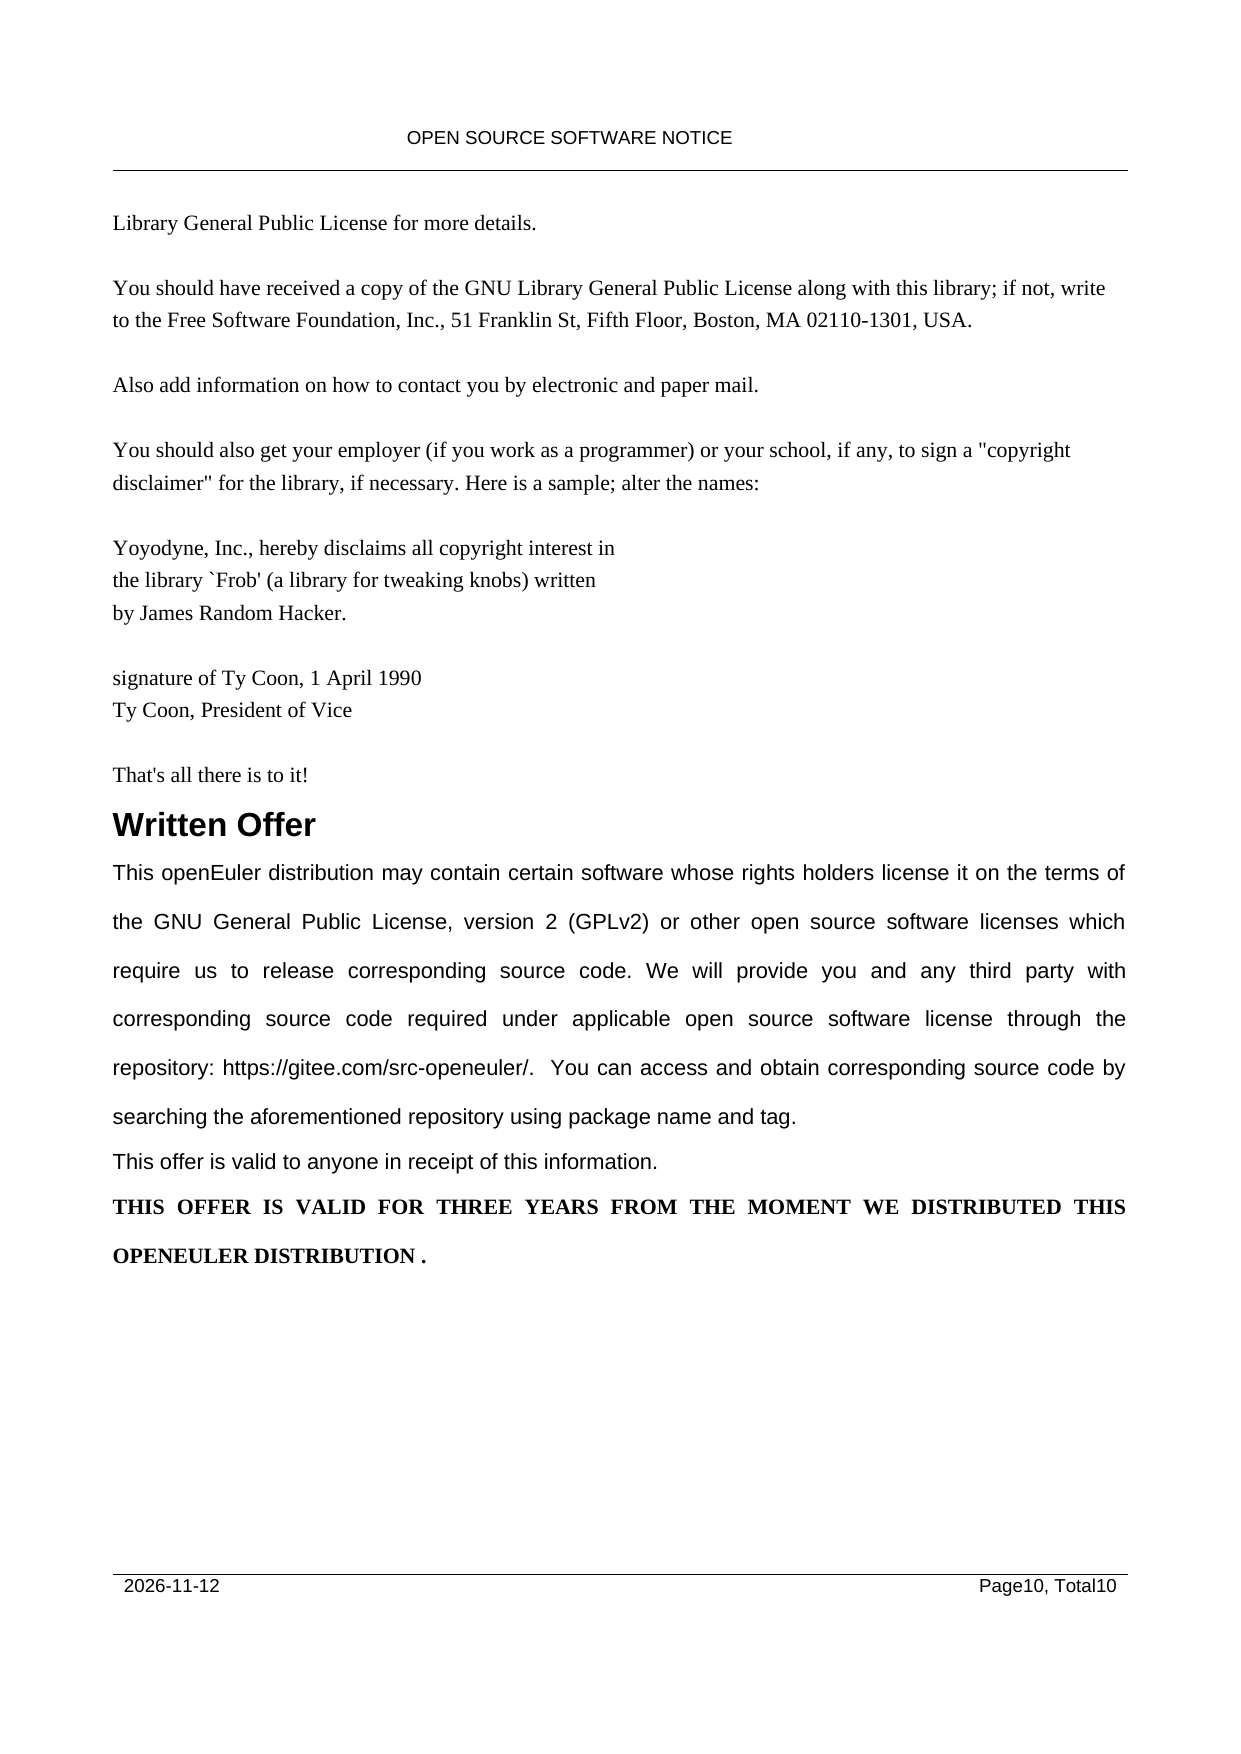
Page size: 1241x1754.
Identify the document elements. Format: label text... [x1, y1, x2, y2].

text Written Offer [112, 791, 1128, 856]
text THIS OFFER IS VALID FOR THREE YEARS FROM THE MOMENT WE DISTRIBUTED THIS OPENEULER DISTRIBUTION . [112, 1190, 1128, 1272]
text This openEuler distribution may contain certain software whose rights holders license it on the terms of the GNU General Public License, version 2 (GPLv2) or other open source software licenses which require us to release corresponding source code. We will provide you and any third party with corresponding source code required under applicable open source software license through the repository: https://gitee.com/src-openeuler/. You can access and obtain corresponding source code by searching the aforementioned repository using package name and tag. [112, 856, 1128, 1133]
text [112, 206, 1128, 791]
text This offer is valid to anyone in receipt of this information. [112, 1145, 1128, 1178]
